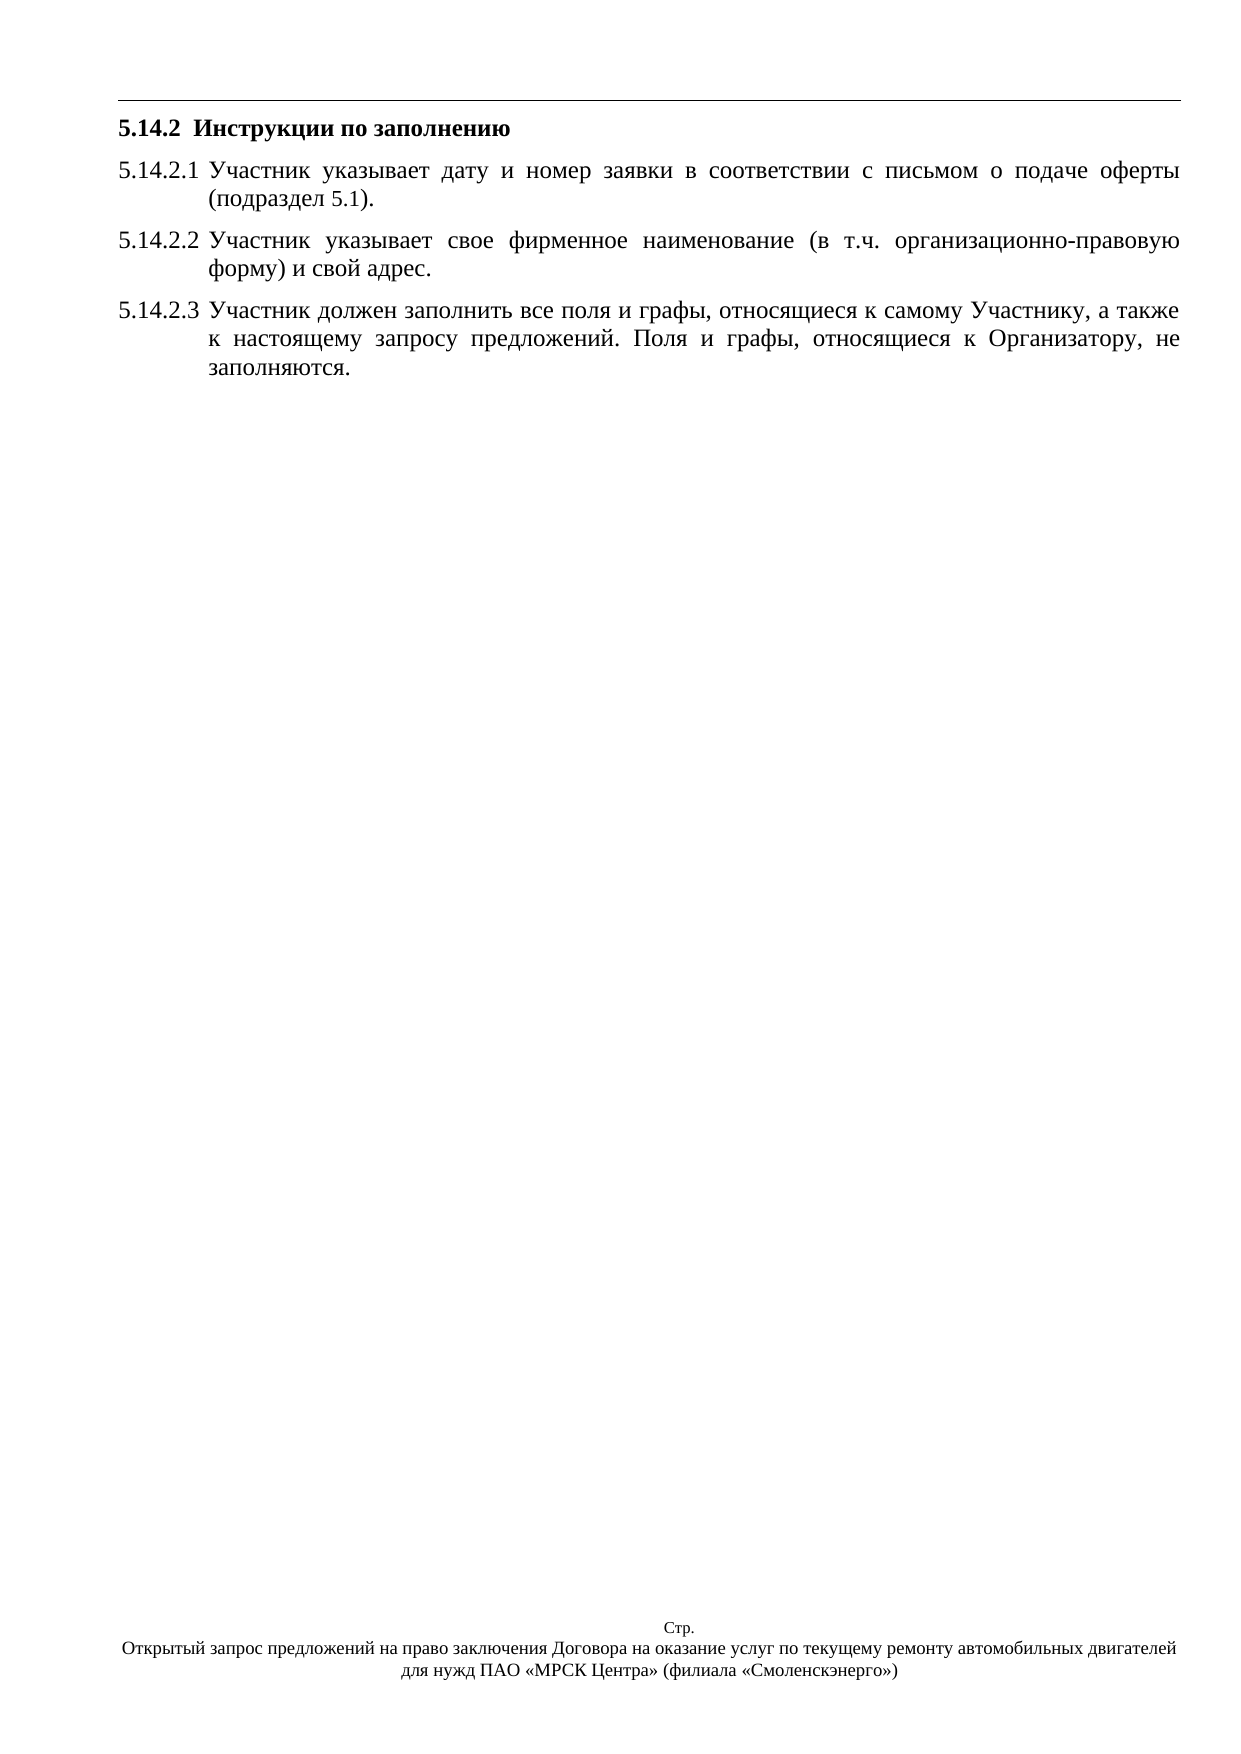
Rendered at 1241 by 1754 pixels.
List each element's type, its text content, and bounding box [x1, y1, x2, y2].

list Участник указывает дату и номер заявки в соответствии с письмом о подаче оферты (подраздел 5.1). [118, 155, 1181, 212]
list Участник должен заполнить все поля и графы, относящиеся к самому Участнику, а также к настоящему запросу предложений. Поля и графы, относящиеся к Организатору, не заполняются. [118, 295, 1181, 381]
subtitle Инструкции по заполнению [118, 113, 1181, 142]
list Участник указывает свое фирменное наименование (в т.ч. организационно-правовую форму) и свой адрес. [118, 225, 1181, 282]
